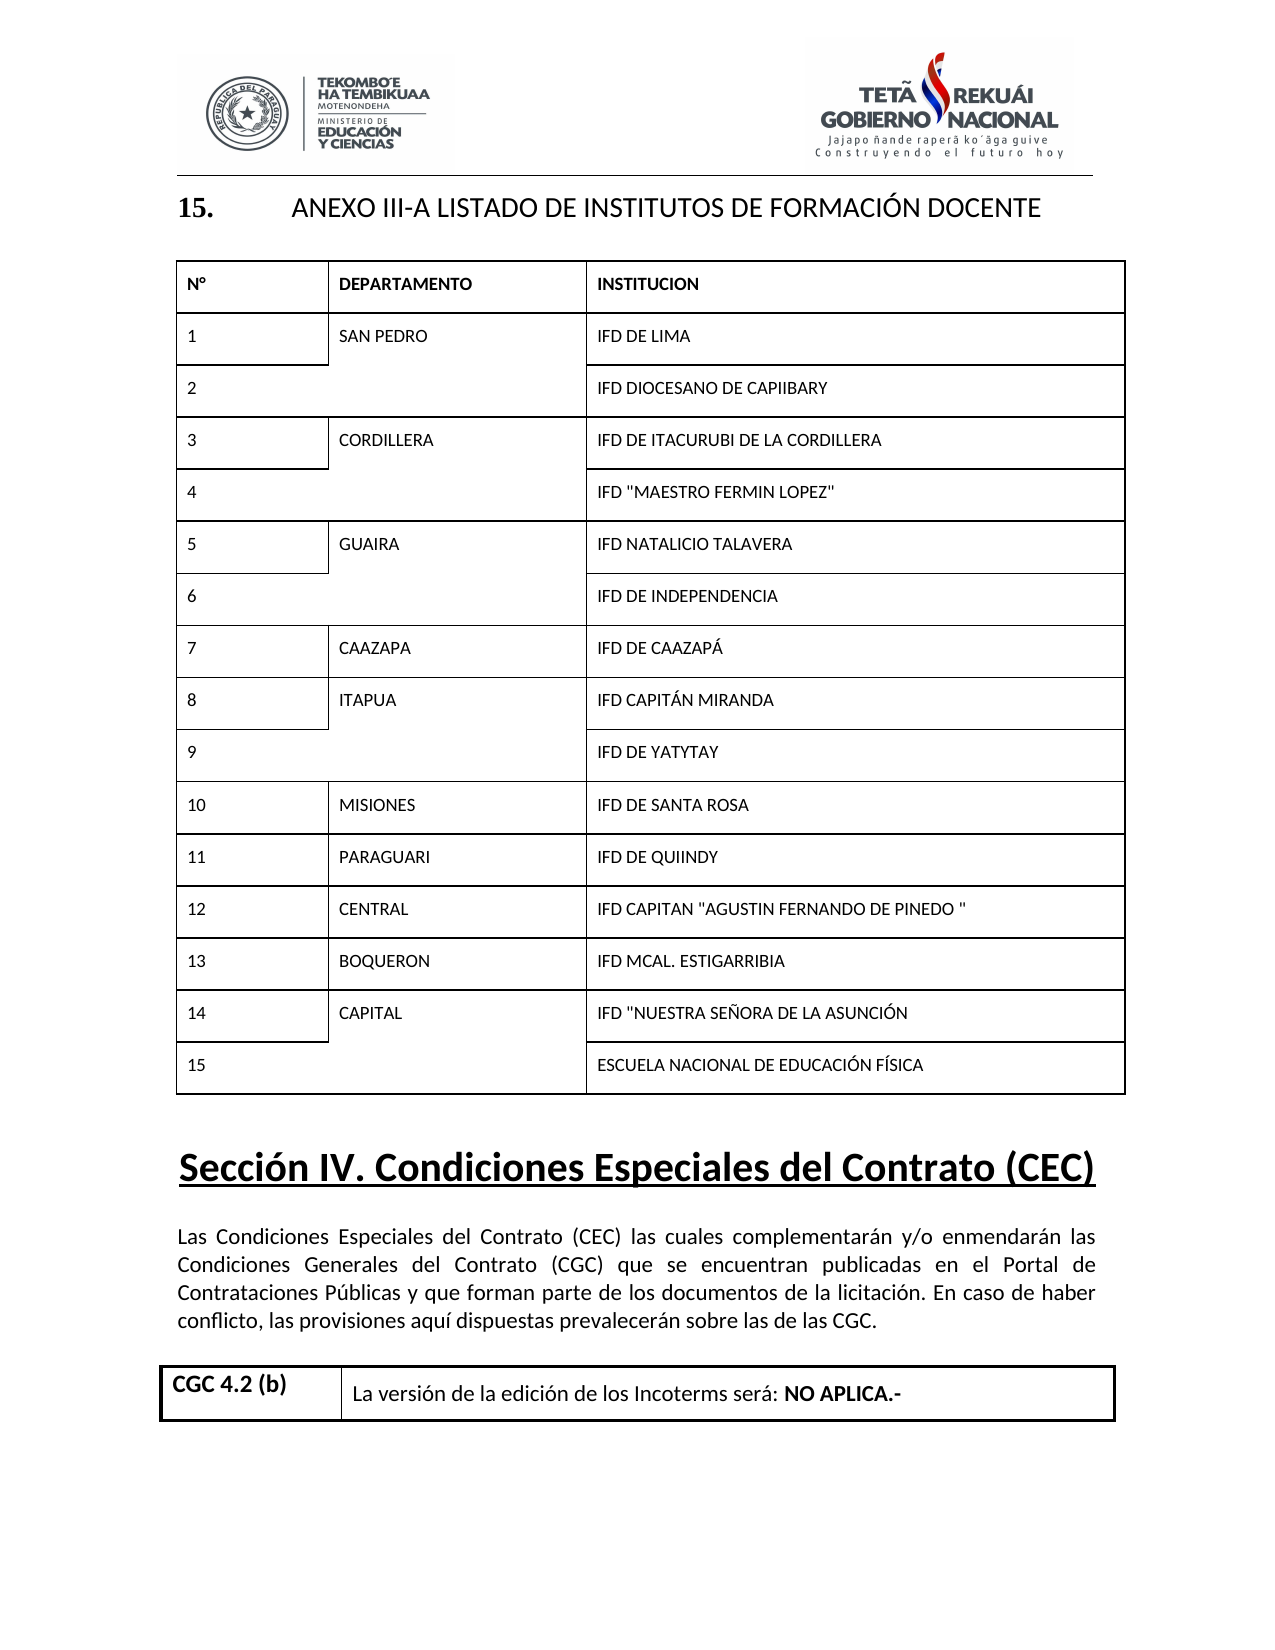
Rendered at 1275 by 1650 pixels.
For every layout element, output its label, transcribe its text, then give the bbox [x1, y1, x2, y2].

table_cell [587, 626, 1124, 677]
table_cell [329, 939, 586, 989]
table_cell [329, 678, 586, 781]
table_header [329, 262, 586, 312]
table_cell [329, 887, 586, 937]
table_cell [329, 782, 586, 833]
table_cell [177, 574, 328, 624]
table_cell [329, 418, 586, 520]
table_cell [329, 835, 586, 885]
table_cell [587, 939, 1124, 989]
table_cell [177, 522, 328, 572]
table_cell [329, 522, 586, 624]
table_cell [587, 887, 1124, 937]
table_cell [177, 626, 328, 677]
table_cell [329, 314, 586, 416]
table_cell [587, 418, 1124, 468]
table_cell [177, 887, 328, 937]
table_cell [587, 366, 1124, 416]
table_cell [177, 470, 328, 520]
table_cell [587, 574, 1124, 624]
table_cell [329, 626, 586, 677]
subtitle Sección IV. Condiciones Especiales del Contrato (CEC) [177, 1141, 1098, 1192]
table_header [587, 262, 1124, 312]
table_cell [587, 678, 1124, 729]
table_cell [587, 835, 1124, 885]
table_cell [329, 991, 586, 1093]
text Las Condiciones Especiales del Contrato (CEC) las cuales complementarán y/o enmendarán las Condiciones Generales del Contrato (CGC) que se encuentran publicadas en el Portal de Contrataciones Públicas y que forman parte de los documentos de la licitación. En caso de haber conflicto, las provisiones aquí dispuestas prevalecerán sobre las de las CGC. [177, 1222, 1098, 1334]
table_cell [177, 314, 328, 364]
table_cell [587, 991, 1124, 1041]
picture [804, 37, 1074, 174]
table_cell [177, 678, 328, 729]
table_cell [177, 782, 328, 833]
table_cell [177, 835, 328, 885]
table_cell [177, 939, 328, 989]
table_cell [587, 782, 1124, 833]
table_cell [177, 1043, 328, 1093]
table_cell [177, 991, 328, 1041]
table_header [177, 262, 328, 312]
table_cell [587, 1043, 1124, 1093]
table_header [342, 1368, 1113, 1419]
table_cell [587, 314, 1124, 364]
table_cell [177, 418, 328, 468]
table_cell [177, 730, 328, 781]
picture [177, 54, 455, 174]
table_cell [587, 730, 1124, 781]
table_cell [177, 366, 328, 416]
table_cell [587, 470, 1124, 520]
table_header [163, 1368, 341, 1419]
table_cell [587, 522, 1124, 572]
text ANEXO III-A LISTADO DE INSTITUTOS DE FORMACIÓN DOCENTE [177, 189, 1098, 224]
